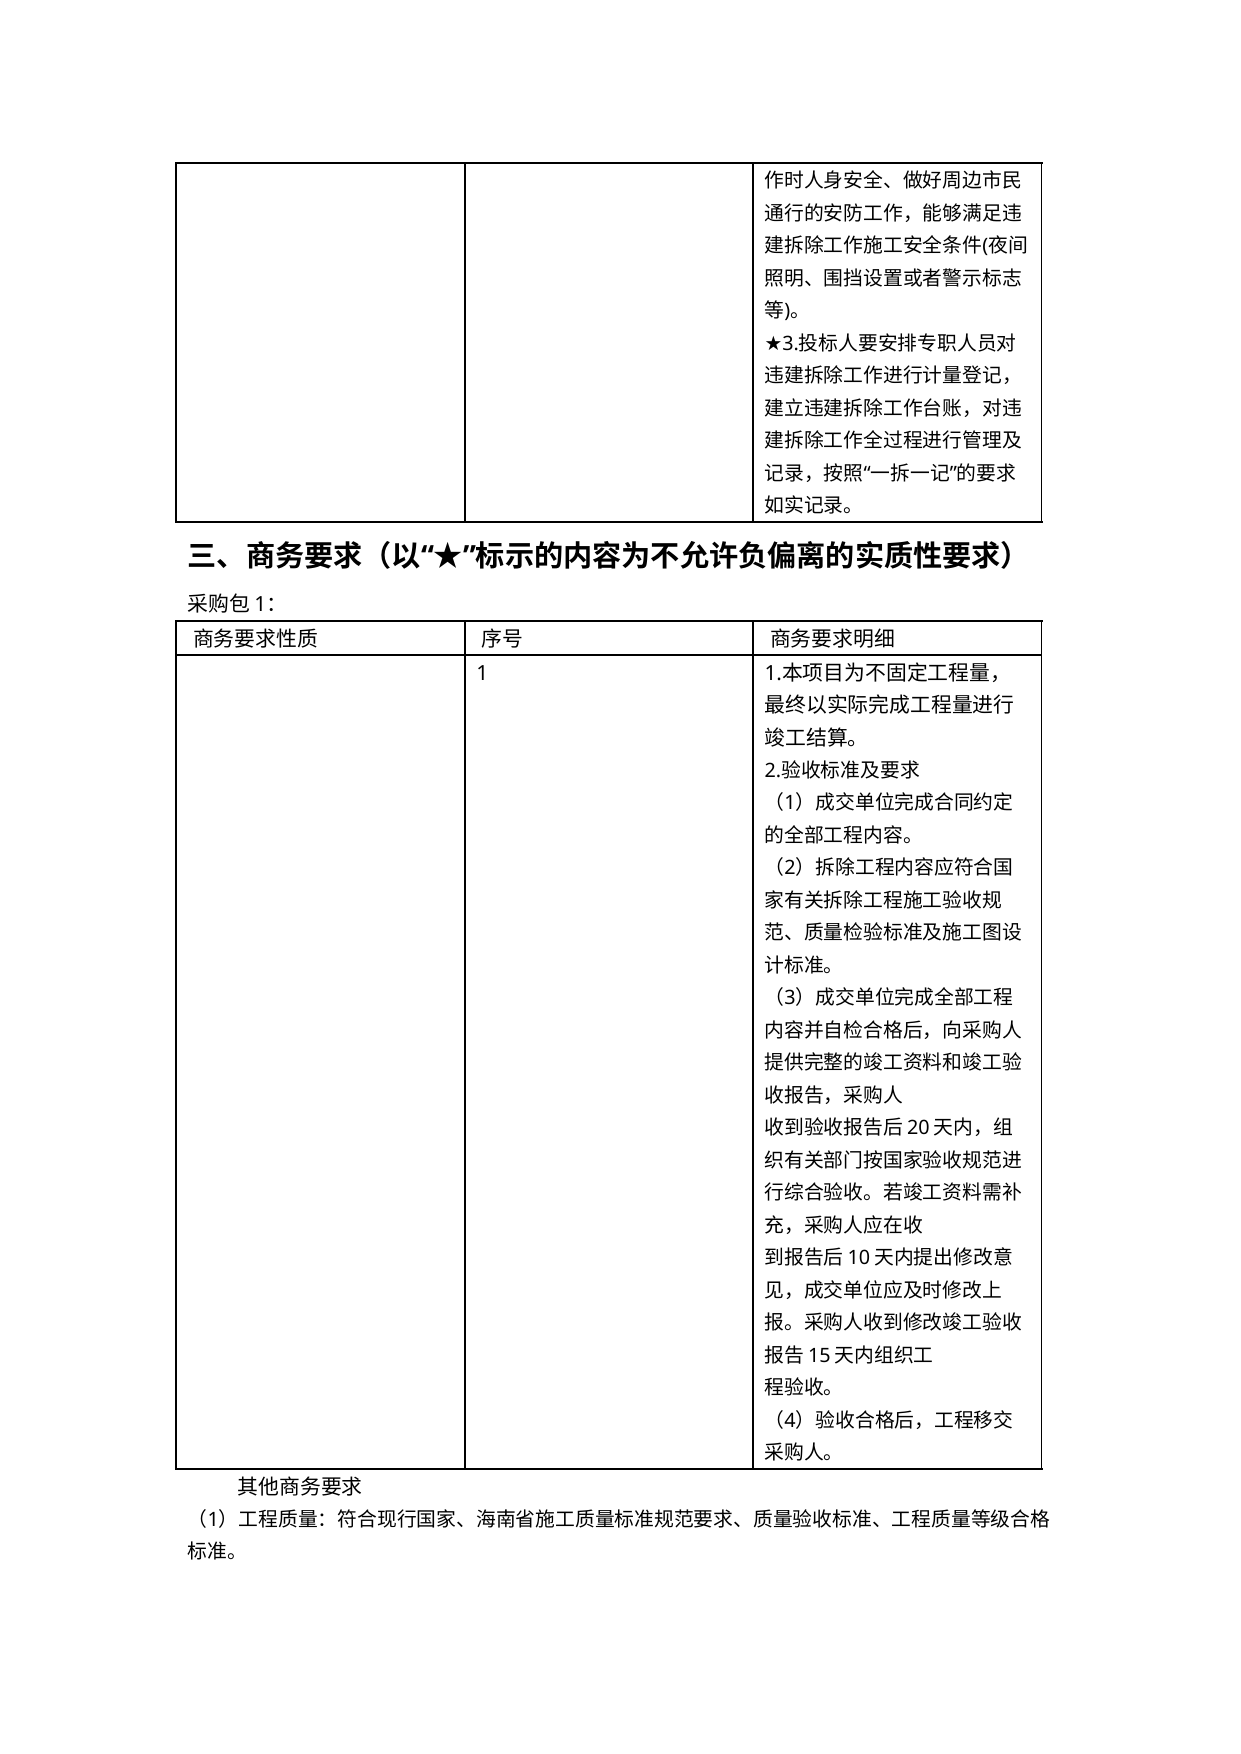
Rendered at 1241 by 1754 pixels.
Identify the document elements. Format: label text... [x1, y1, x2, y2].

table_header 商务要求性质 [177, 622, 464, 654]
table_cell 1 [466, 656, 752, 1468]
text 三、商务要求（以“★”标示的内容为不允许负偏离的实质性要求） [187, 523, 1053, 588]
table_header 商务要求明细 [754, 622, 1041, 654]
table_cell 1 [177, 164, 464, 521]
table_cell 1.本项目为不固定工程量，最终以实际完成工程量进行竣工结算。 2.验收标准及要求 （1）成交单位完成合同约定的全部工程内容。 （2）拆除工程内容应符合国家有关拆除工程施工验收规范、质量检验标准及施工图设计标准。 （3）成交单位完成全部工程内容并自检合格后，向采购人提供完整的竣工资料和竣工验收报告，采购人 收到验收报告后20天内，组织有关部门按国家验收规范进行综合验收。若竣工资料需补充，采购人应在收 到报告后10天内提出修改意见，成交单位应及时修改上报。采购人收到修改竣工验收报告15天内组织工 程验收。 （4）验收合格后，工程移交采购人。 [754, 656, 1041, 1468]
text 其他商务要求 [187, 1470, 1053, 1502]
text （1）工程质量：符合现行国家、海南省施工质量标准规范要求、质量验收标准、工程质量等级合格标准。 [187, 1502, 1053, 1567]
table_cell [177, 656, 464, 1468]
table_cell ★ [466, 164, 752, 521]
text 采购包1： [187, 588, 1053, 620]
table_header 序号 [466, 622, 752, 654]
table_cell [754, 164, 1041, 521]
